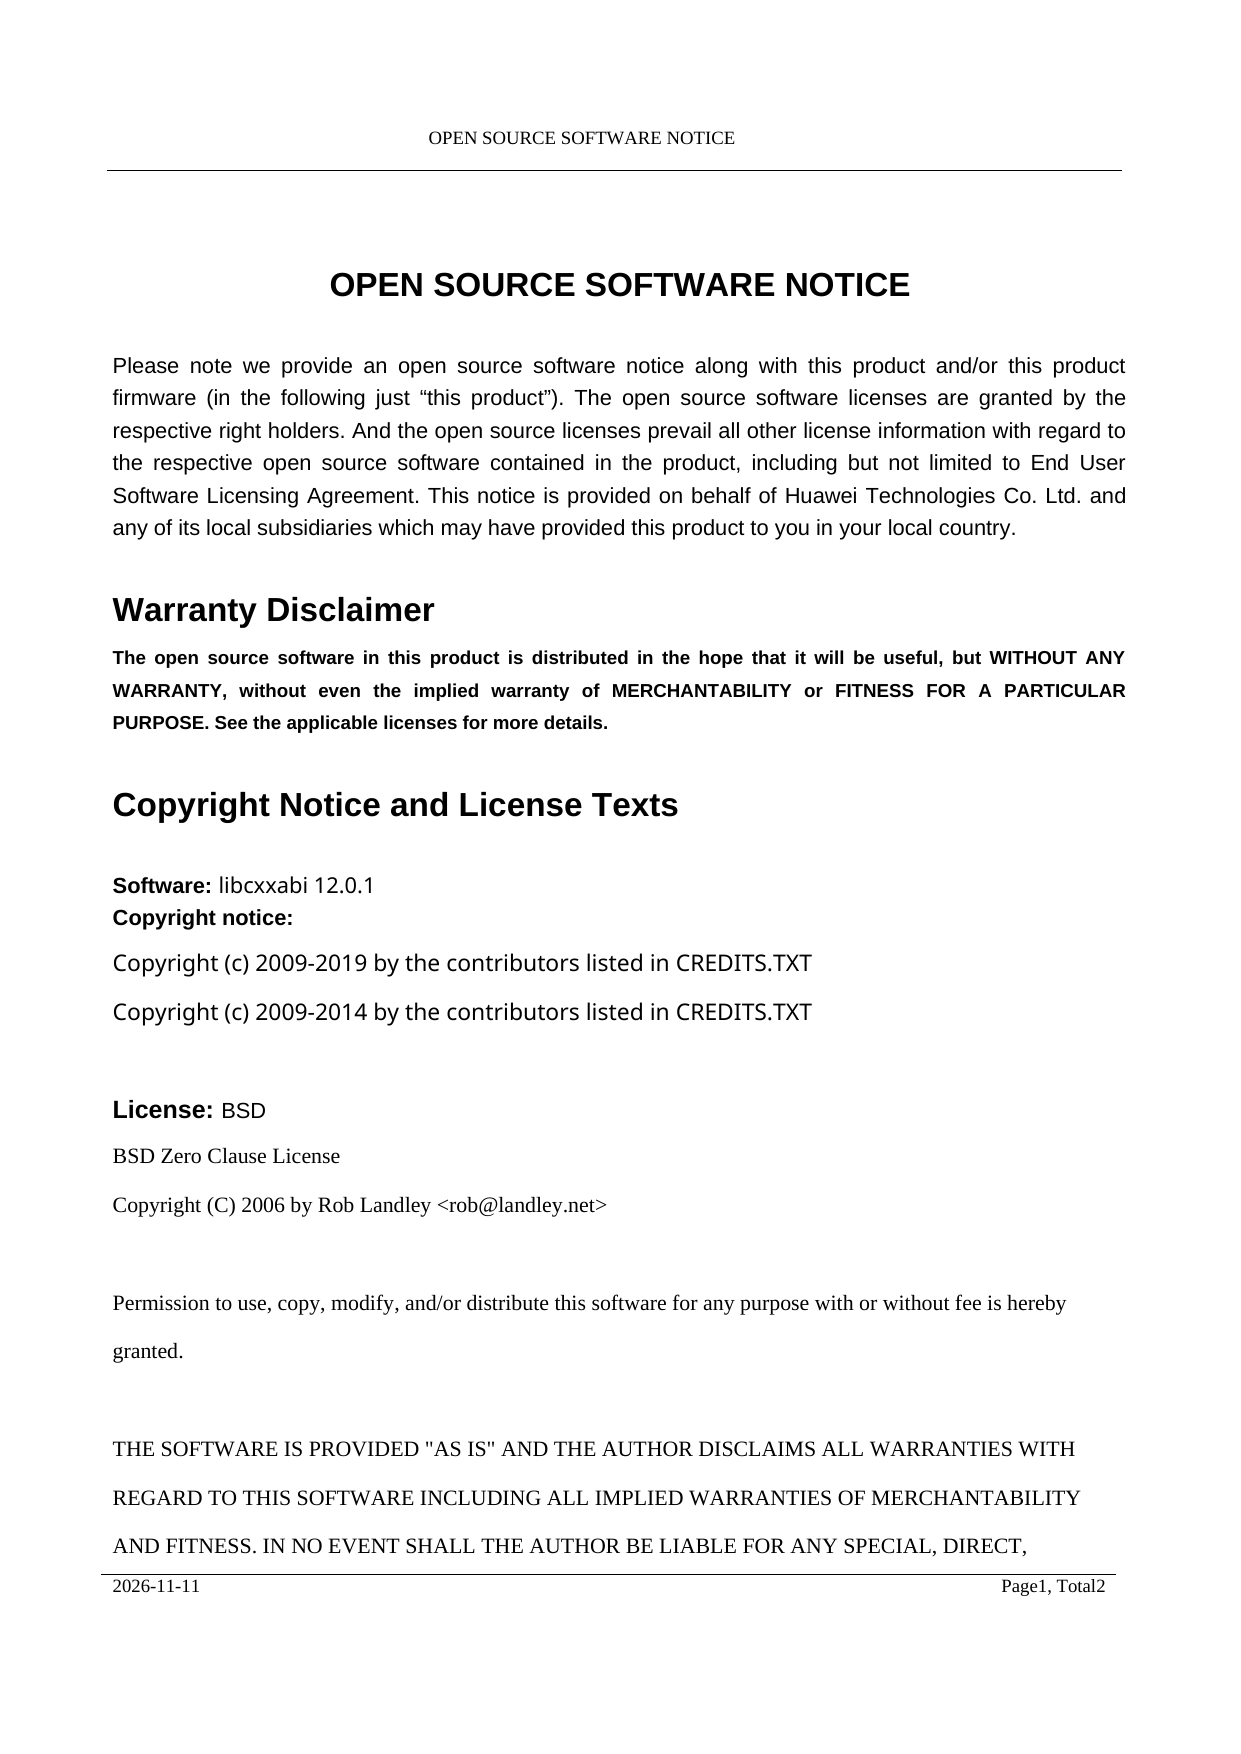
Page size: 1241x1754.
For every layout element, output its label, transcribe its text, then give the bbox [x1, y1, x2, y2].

text The open source software in this product is distributed in the hope that it will be useful, but WITHOUT ANY WARRANTY, without even the implied warranty of MERCHANTABILITY or FITNESS FOR A PARTICULAR PURPOSE. See the applicable licenses for more details. [112, 641, 1128, 739]
text Copyright Notice and License Texts [112, 771, 1128, 836]
text Please note we provide an open source software notice along with this product and/or this product firmware (in the following just “this product”). The open source software licenses are granted by the respective right holders. And the open source licenses prevail all other license information with regard to the respective open source software contained in the product, including but not limited to End User Software Licensing Agreement. This notice is provided on behalf of Huawei Technologies Co. Ltd. and any of its local subsidiaries which may have provided this product to you in your local country. [112, 349, 1128, 544]
text Copyright (c) 2009-2019 by the contributors listed in CREDITS.TXT Copyright (c) 2009-2014 by the contributors listed in CREDITS.TXT [112, 947, 1128, 1077]
text Software: libcxxabi 12.0.1 [112, 869, 1128, 901]
text Warranty Disclaimer [112, 576, 1128, 641]
text Copyright notice: [112, 901, 1128, 934]
text OPEN SOURCE SOFTWARE NOTICE [112, 251, 1128, 316]
text License: BSD [112, 1093, 1128, 1125]
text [112, 1140, 1128, 1562]
